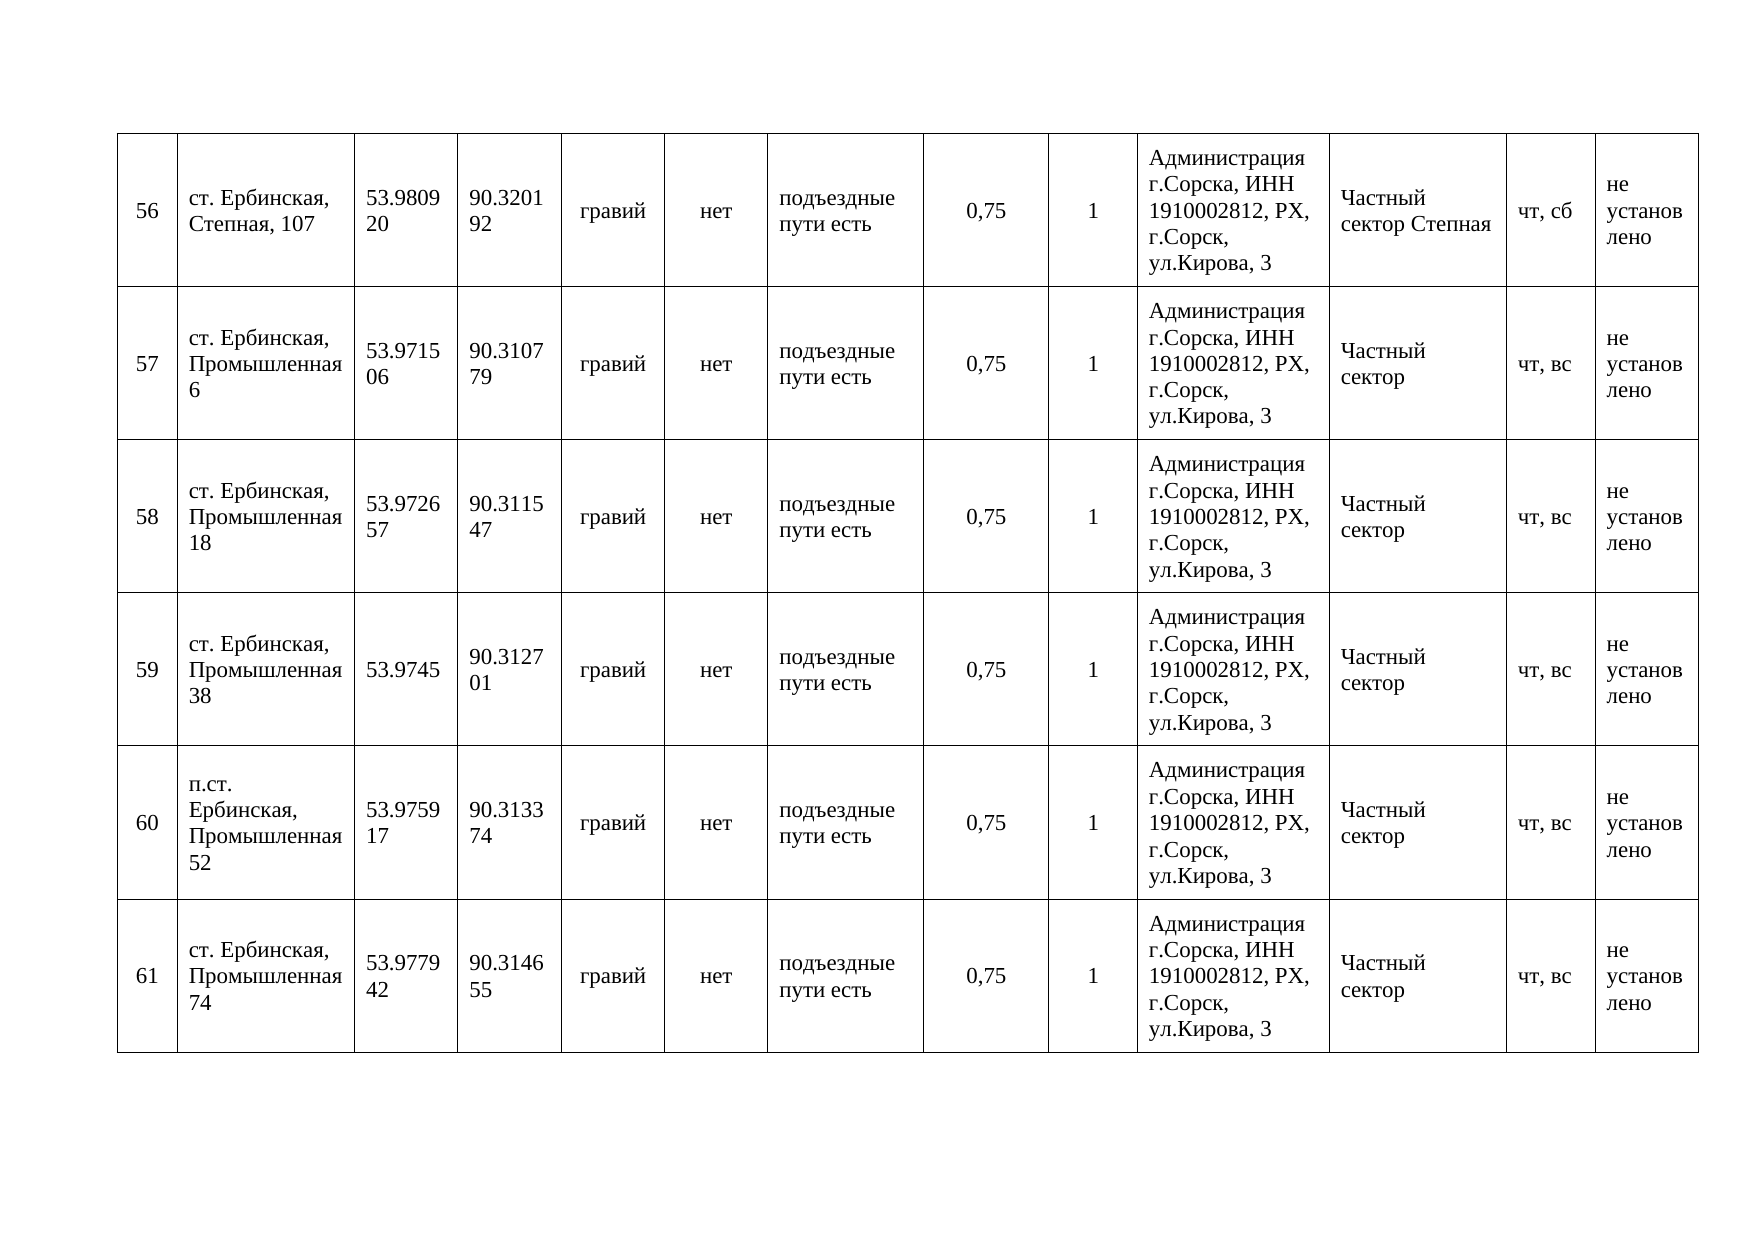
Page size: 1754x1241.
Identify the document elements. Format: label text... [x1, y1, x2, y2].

table_cell не установлено [1596, 746, 1698, 898]
table_cell ст. Ербинская, Промышленная 6 [178, 287, 354, 439]
table_cell не установлено [1596, 287, 1698, 439]
table_cell нет [665, 440, 767, 592]
table_cell чт, сб [1507, 134, 1595, 286]
table_cell Администрация г.Сорска, ИНН 1910002812, РХ, г.Сорск, ул.Кирова, 3 [1138, 287, 1329, 439]
table_cell подъездные пути есть [768, 593, 923, 745]
table_cell 1 [1049, 593, 1137, 745]
table_cell подъездные пути есть [768, 287, 923, 439]
table_cell Администрация г.Сорска, ИНН 1910002812, РХ, г.Сорск, ул.Кирова, 3 [1138, 746, 1329, 898]
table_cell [768, 900, 923, 1052]
table_cell гравий [562, 287, 664, 439]
table_cell 1 [1049, 134, 1137, 286]
table_cell чт, вс [1507, 287, 1595, 439]
table_cell п.ст. Ербинская, Промышленная 52 [178, 746, 354, 898]
table_cell Частный сектор [1330, 593, 1506, 745]
table_cell 1 [1049, 900, 1137, 1052]
table_cell не установлено [1596, 440, 1698, 592]
table_cell нет [665, 746, 767, 898]
table_cell не установлено [1596, 134, 1698, 286]
table_cell 90.311547 [458, 440, 561, 592]
table_cell 1 [1049, 746, 1137, 898]
table_cell 90.312701 [458, 593, 561, 745]
table_cell нет [665, 287, 767, 439]
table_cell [1138, 134, 1329, 286]
table_cell 61 [118, 900, 177, 1052]
table_cell ст. Ербинская, Степная, 107 [178, 134, 354, 286]
table_cell Частный сектор [1330, 900, 1506, 1052]
table_cell Администрация г.Сорска, ИНН 1910002812, РХ, г.Сорск, ул.Кирова, 3 [1138, 440, 1329, 592]
table_cell гравий [562, 593, 664, 745]
table_cell 1 [1049, 287, 1137, 439]
table_cell 0,75 [924, 900, 1048, 1052]
table_cell нет [665, 593, 767, 745]
table_cell Частный сектор [1330, 746, 1506, 898]
table_cell 57 [118, 287, 177, 439]
table_cell Администрация г.Сорска, ИНН 1910002812, РХ, г.Сорск, ул.Кирова, 3 [1138, 593, 1329, 745]
table_cell Частный сектор [1330, 440, 1506, 592]
table_cell 53.977942 [355, 900, 457, 1052]
table_cell чт, вс [1507, 900, 1595, 1052]
table_cell 53.980920 [355, 134, 457, 286]
table_cell чт, вс [1507, 746, 1595, 898]
table_cell чт, вс [1507, 440, 1595, 592]
table_cell 56 [118, 134, 177, 286]
table_cell 53.972657 [355, 440, 457, 592]
table_cell 1 [1049, 440, 1137, 592]
table_cell гравий [562, 746, 664, 898]
table_cell 0,75 [924, 593, 1048, 745]
table_cell 90.310779 [458, 287, 561, 439]
table_cell 58 [118, 440, 177, 592]
table_cell гравий [562, 440, 664, 592]
table_cell подъездные пути есть [768, 440, 923, 592]
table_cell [768, 134, 923, 286]
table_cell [1330, 134, 1506, 286]
table_cell 90.314655 [458, 900, 561, 1052]
table_cell 90.313374 [458, 746, 561, 898]
table_cell 53.975917 [355, 746, 457, 898]
table_cell 0,75 [924, 287, 1048, 439]
table_cell 60 [118, 746, 177, 898]
table_cell ст. Ербинская, Промышленная 74 [178, 900, 354, 1052]
table_cell не установлено [1596, 900, 1698, 1052]
table_cell 53.9745 [355, 593, 457, 745]
table_cell гравий [562, 134, 664, 286]
table_cell 59 [118, 593, 177, 745]
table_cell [1138, 900, 1329, 1052]
table_cell 90.320192 [458, 134, 561, 286]
table_cell 0,75 [924, 746, 1048, 898]
table_cell 53.971506 [355, 287, 457, 439]
table_cell ст. Ербинская, Промышленная 18 [178, 440, 354, 592]
table_cell нет [665, 900, 767, 1052]
table_cell 0,75 [924, 440, 1048, 592]
table_cell гравий [562, 900, 664, 1052]
table_cell не установлено [1596, 593, 1698, 745]
table_cell ст. Ербинская, Промышленная 38 [178, 593, 354, 745]
table_cell подъездные пути есть [768, 746, 923, 898]
table_cell нет [665, 134, 767, 286]
table_cell 0,75 [924, 134, 1048, 286]
table_cell чт, вс [1507, 593, 1595, 745]
table_cell Частный сектор [1330, 287, 1506, 439]
